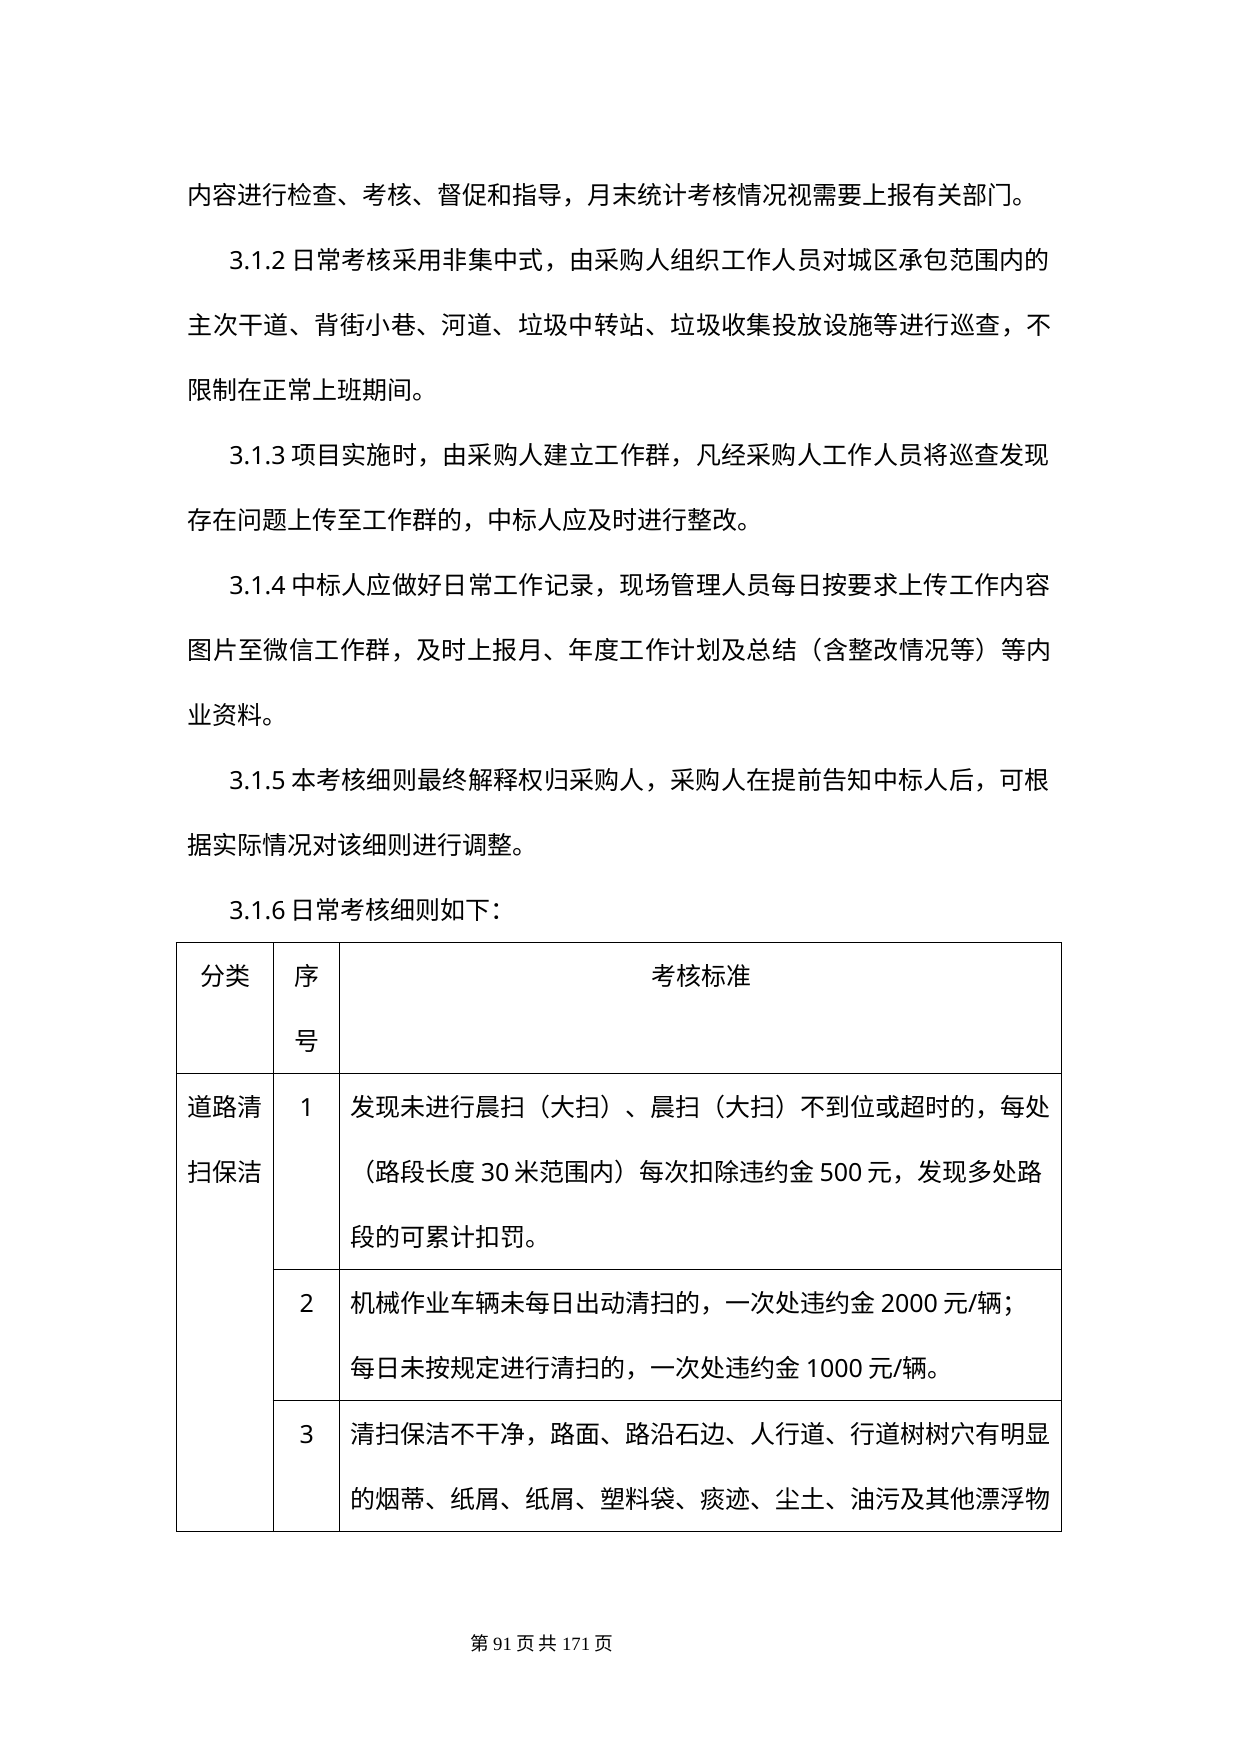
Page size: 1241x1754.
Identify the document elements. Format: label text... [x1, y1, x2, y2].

text 3.1.3项目实施时，由采购人建立工作群，凡经采购人工作人员将巡查发现存在问题上传至工作群的，中标人应及时进行整改。 [187, 422, 1053, 552]
table_header 分类 [177, 943, 273, 1073]
table_cell 道路清扫保洁 [177, 1074, 273, 1531]
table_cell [340, 1401, 1061, 1531]
table_cell 发现未进行晨扫（大扫）、晨扫（大扫）不到位或超时的，每处（路段长度30米范围内）每次扣除违约金500元，发现多处路段的可累计扣罚。 [340, 1074, 1061, 1269]
table_header 考核标准 [340, 943, 1061, 1073]
table_cell 2 [274, 1270, 339, 1400]
table_header 序号 [274, 943, 339, 1073]
text 3.1.6日常考核细则如下： [187, 877, 1053, 942]
table_cell 1 [274, 1074, 339, 1269]
text 3.1.2日常考核采用非集中式，由采购人组织工作人员对城区承包范围内的主次干道、背街小巷、河道、垃圾中转站、垃圾收集投放设施等进行巡查，不限制在正常上班期间。 [187, 227, 1053, 422]
text 3.1.4中标人应做好日常工作记录，现场管理人员每日按要求上传工作内容图片至微信工作群，及时上报月、年度工作计划及总结（含整改情况等）等内业资料。 [187, 552, 1053, 747]
table_cell 机械作业车辆未每日出动清扫的，一次处违约金2000元/辆；每日未按规定进行清扫的，一次处违约金1000元/辆。 [340, 1270, 1061, 1400]
table_cell 3 [274, 1401, 339, 1531]
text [187, 162, 1053, 227]
text 3.1.5本考核细则最终解释权归采购人，采购人在提前告知中标人后，可根据实际情况对该细则进行调整。 [187, 747, 1053, 877]
